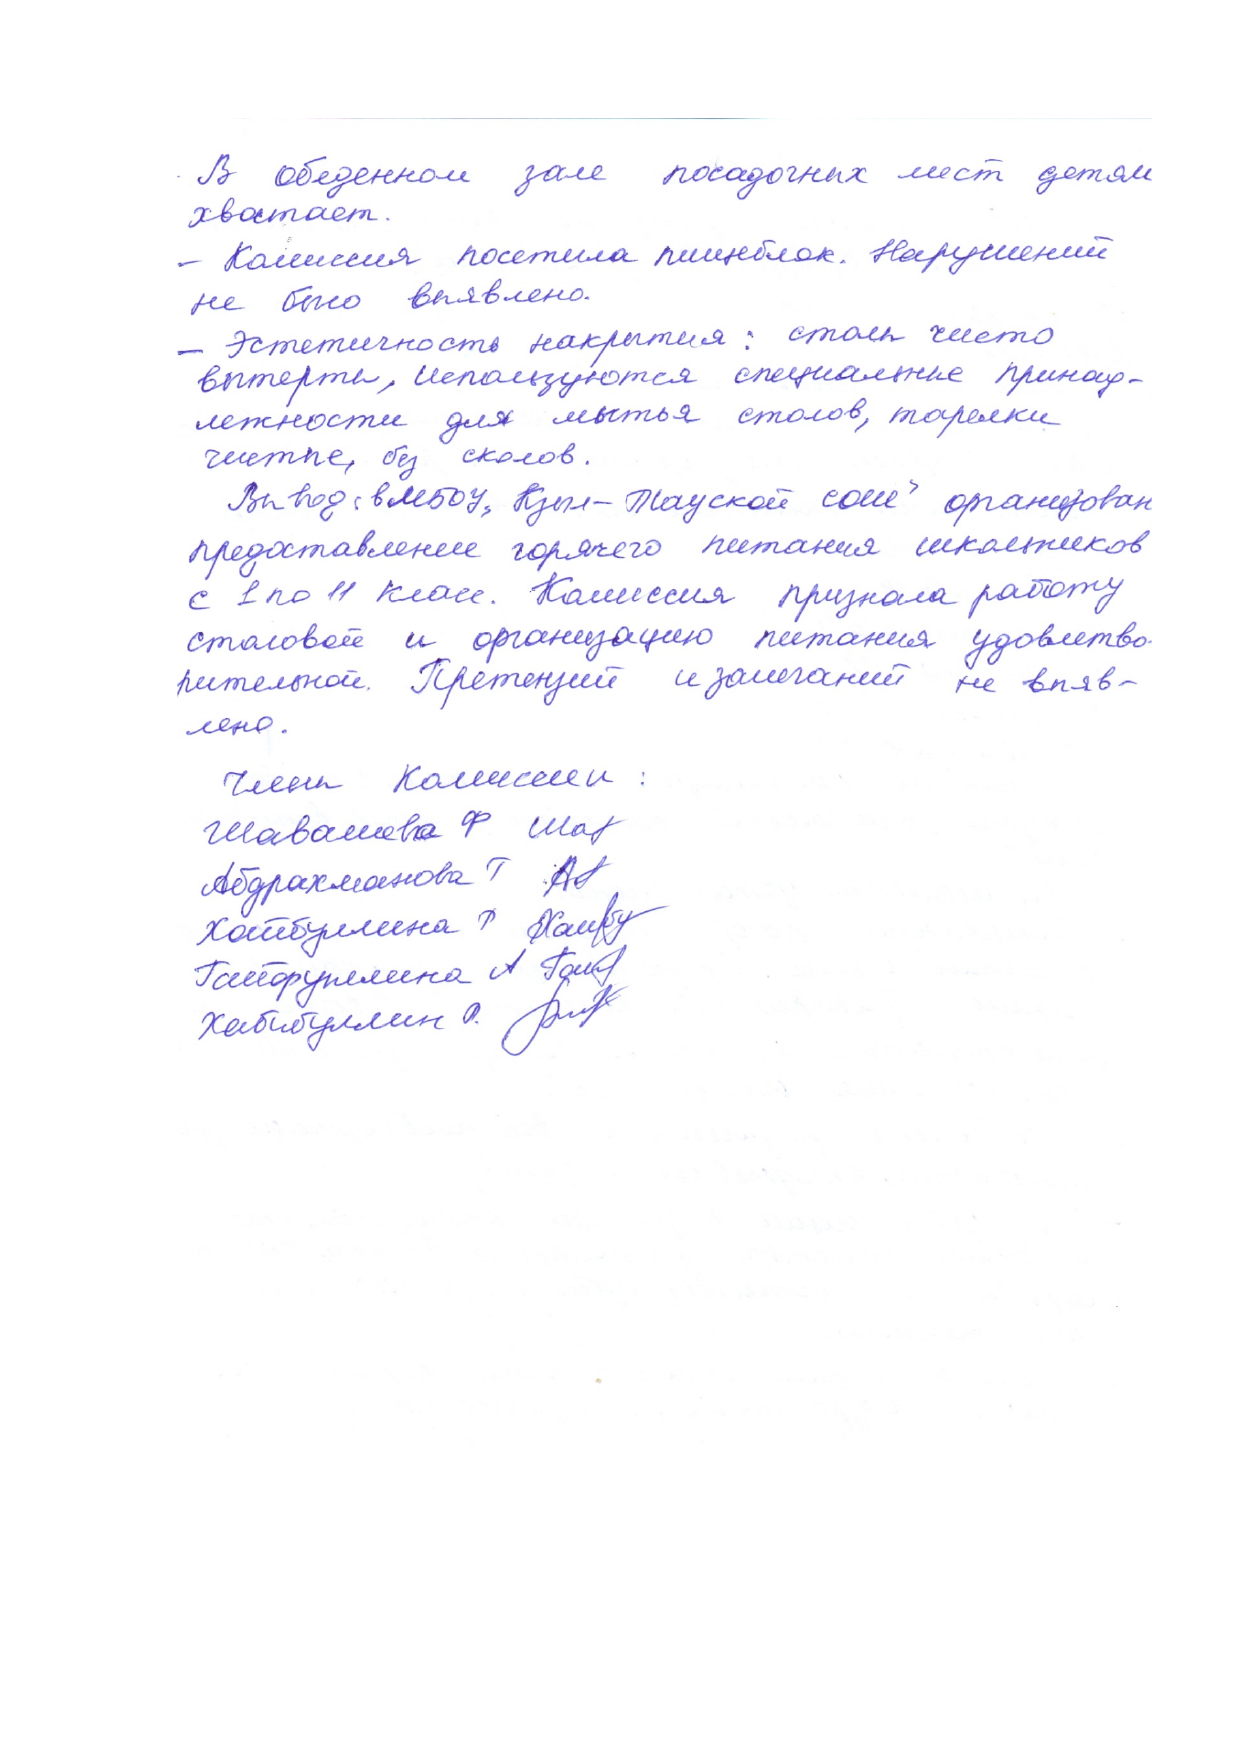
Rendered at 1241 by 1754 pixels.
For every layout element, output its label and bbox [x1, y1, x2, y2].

picture [177, 118, 1152, 1447]
